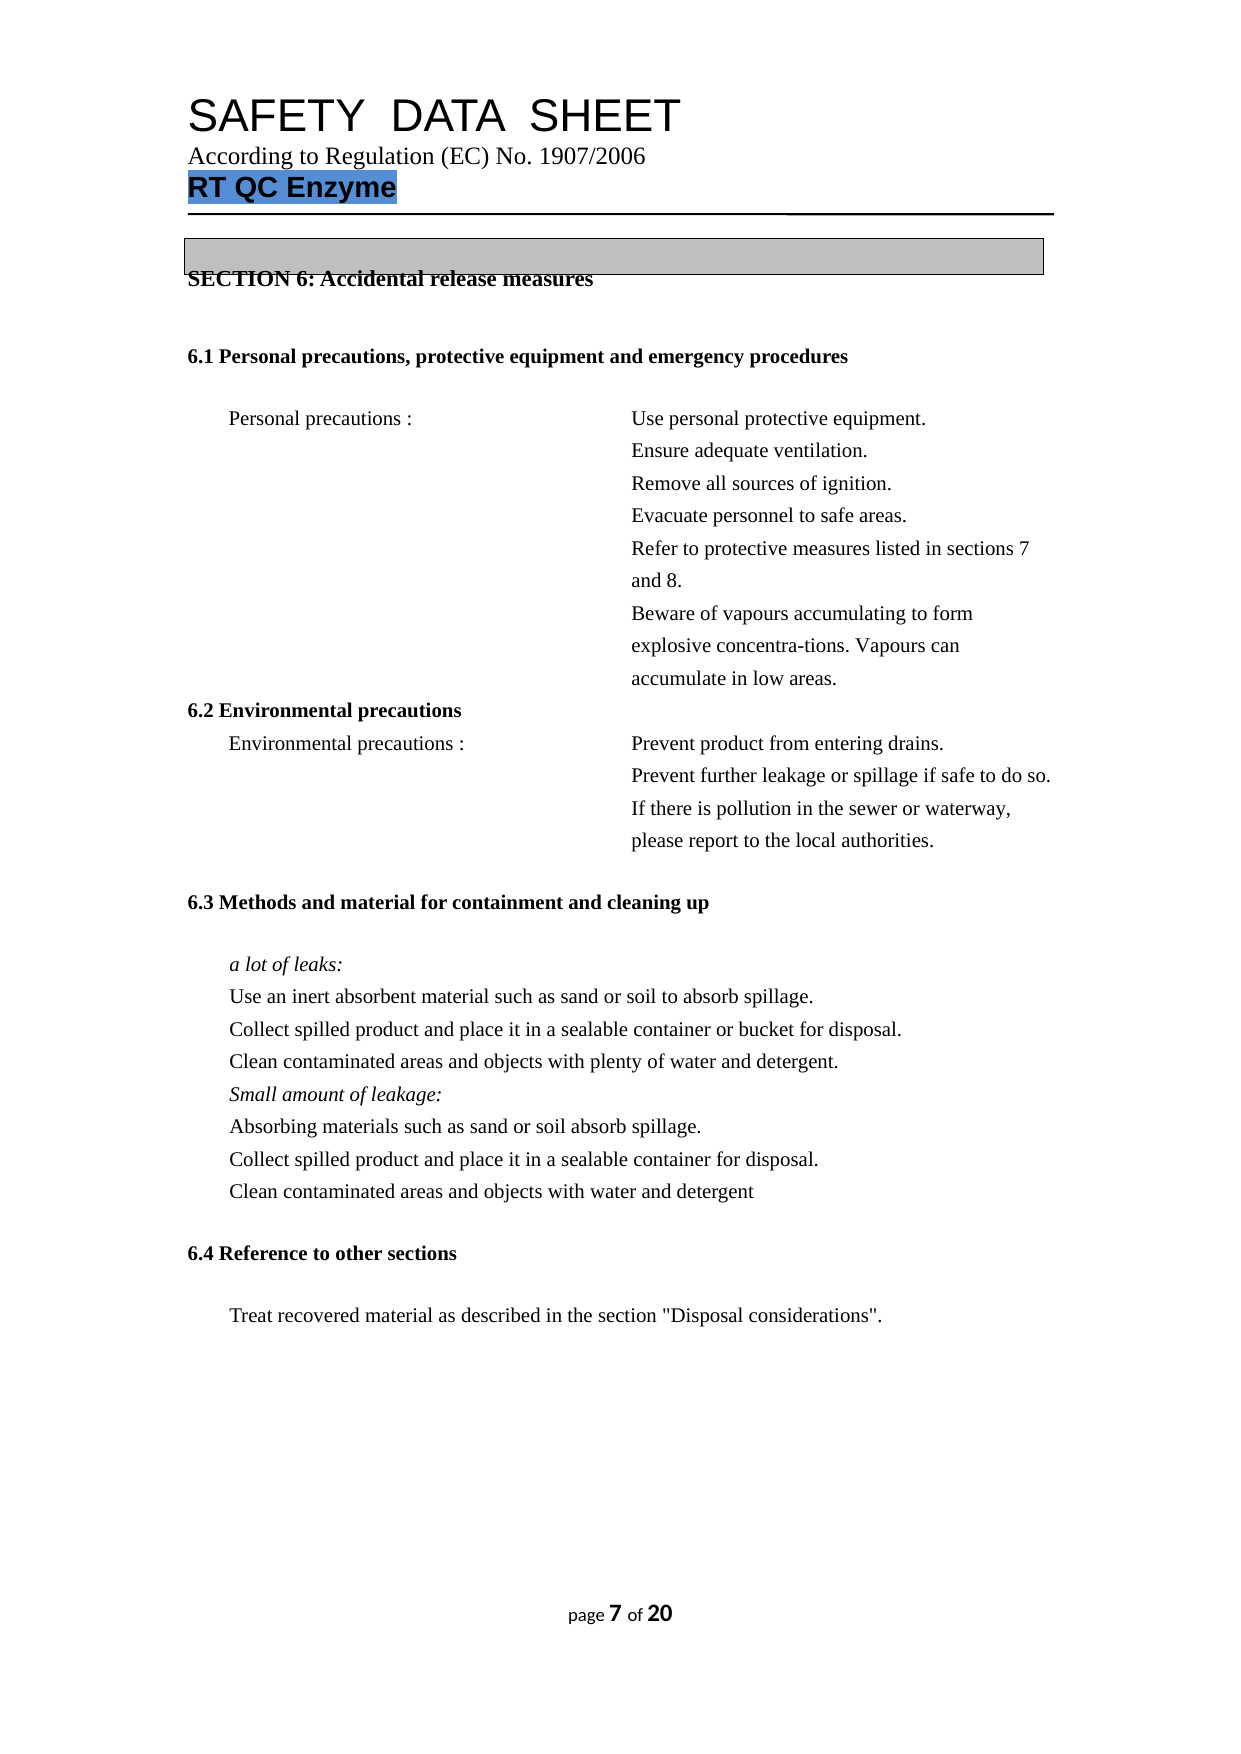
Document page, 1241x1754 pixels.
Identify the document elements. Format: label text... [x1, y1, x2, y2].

text Treat recovered material as described in the section "Disposal considerations". [187, 1298, 1053, 1331]
text Absorbing materials such as sand or soil absorb spillage. [187, 1110, 1053, 1142]
text Clean contaminated areas and objects with plenty of water and detergent. [187, 1045, 1053, 1077]
table_header Personal precautions : [217, 402, 620, 694]
table_header Environmental precautions : [217, 727, 620, 857]
text Small amount of leakage: [187, 1077, 1053, 1110]
text SECTION 6: Accidental release measures [187, 262, 1053, 294]
text 6.4 Reference to other sections [187, 1237, 1053, 1269]
text 6.1 Personal precautions, protective equipment and emergency procedures [187, 340, 1053, 372]
text Use an inert absorbent material such as sand or soil to absorb spillage. [187, 980, 1053, 1012]
text 6.2 Environmental precautions [187, 694, 1053, 727]
text Clean contaminated areas and objects with water and detergent [187, 1175, 1053, 1207]
text Collect spilled product and place it in a sealable container or bucket for disposal. [187, 1012, 1053, 1045]
table_header Use personal protective equipment. Ensure adequate ventilation. Remove all sources of ignition. Evacuate personnel to safe areas. Refer to protective measures listed in sections 7 and 8. Beware of vapours accumulating to form explosive concentra-tions. Vapours can accumulate in low areas. [620, 402, 1064, 694]
table_header Prevent product from entering drains. Prevent further leakage or spillage if safe to do so. If there is pollution in the sewer or waterway, please report to the local authorities. [620, 727, 1064, 857]
text 6.3 Methods and material for containment and cleaning up [187, 886, 1053, 918]
text Collect spilled product and place it in a sealable container for disposal. [187, 1142, 1053, 1175]
text a lot of leaks: [187, 947, 1053, 980]
